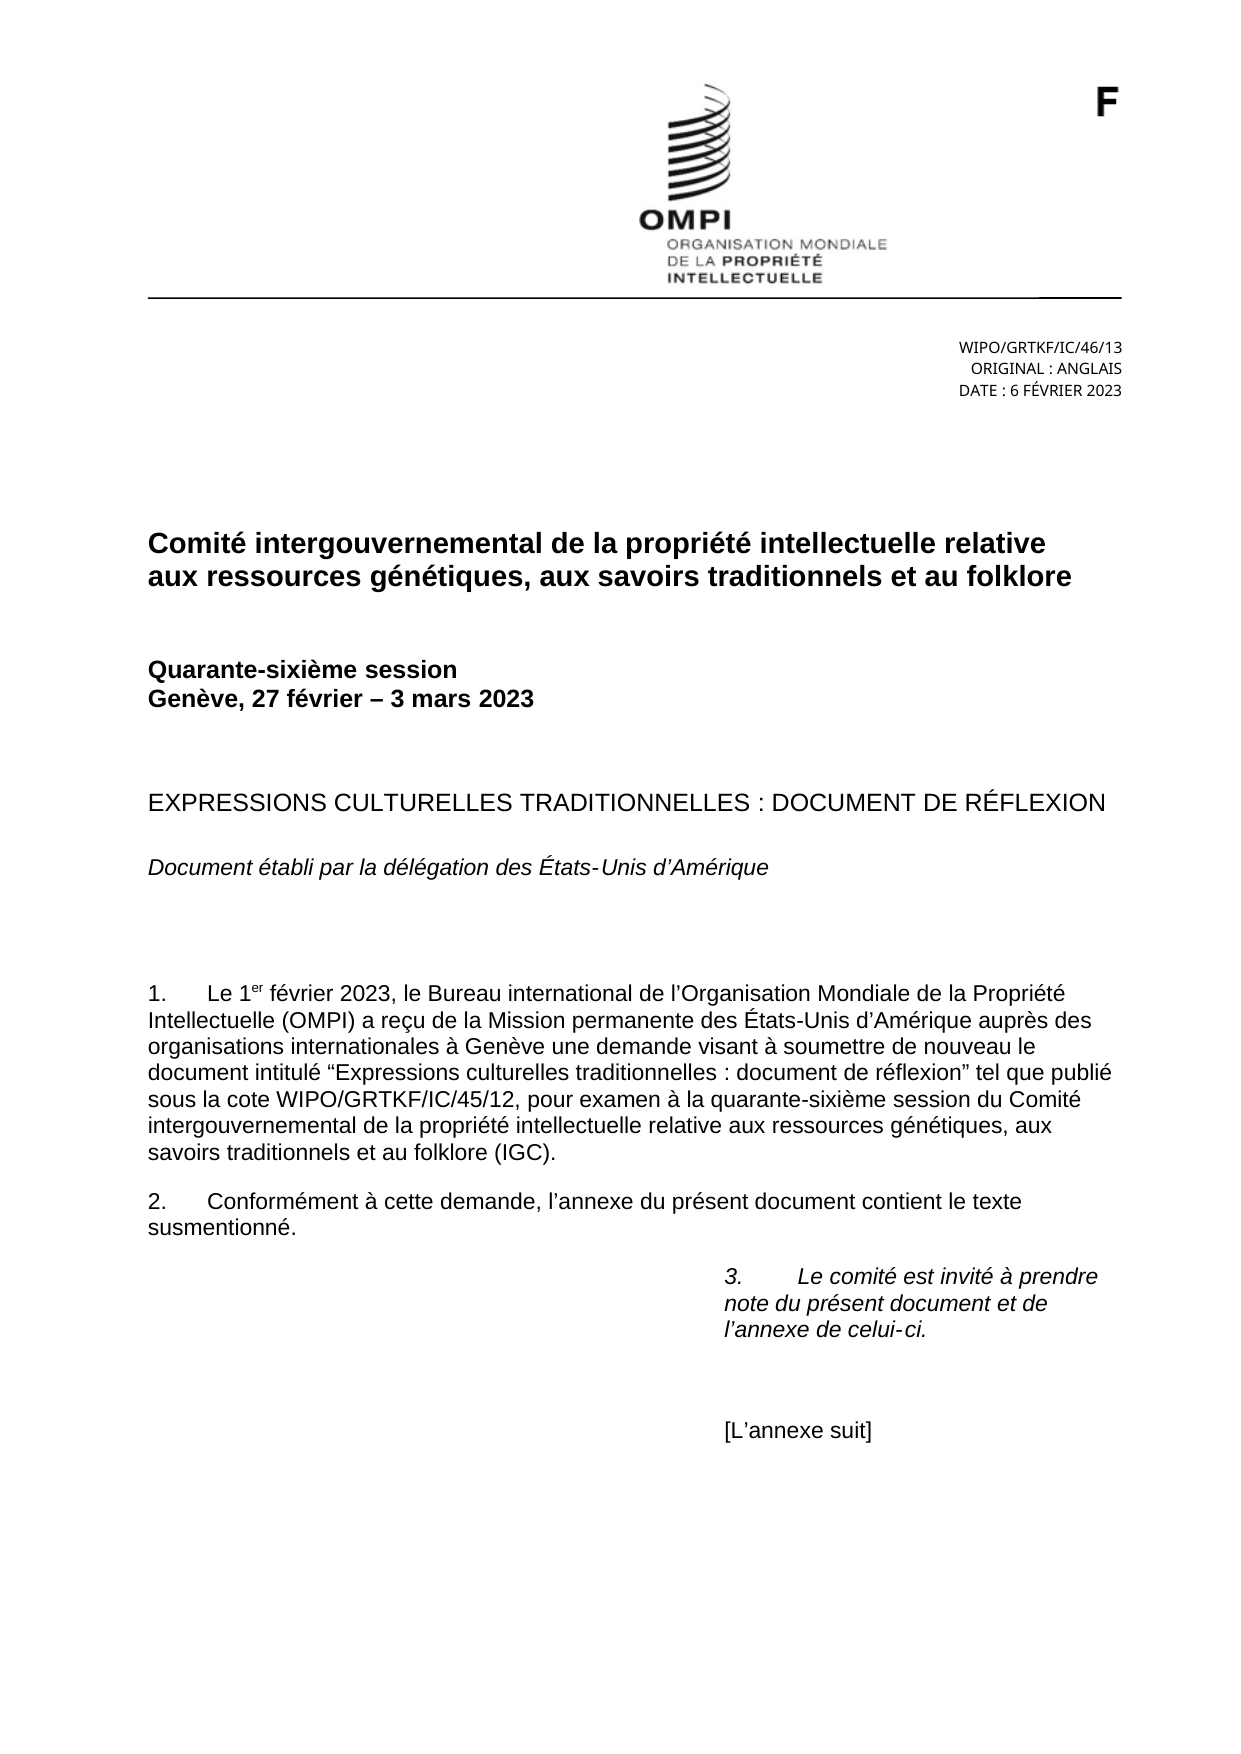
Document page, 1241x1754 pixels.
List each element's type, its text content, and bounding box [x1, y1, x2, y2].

text Expressions culturelles traditionnelles : document de réflexion [148, 788, 1122, 816]
text Le comité est invité à prendre note du présent document et de l’annexe de celui-ci. [724, 1263, 1122, 1342]
text Genève, 27 février – 3 mars 2023 [148, 684, 1122, 713]
text Comité intergouvernemental de la propriété intellectuelle relative aux ressources génétiques, aux savoirs traditionnels et au folklore [148, 526, 1122, 593]
text Le 1er février 2023, le Bureau international de l’Organisation Mondiale de la Propriété Intellectuelle (OMPI) a reçu de la Mission permanente des États-Unis d’Amérique auprès des organisations internationales à Genève une demande visant à soumettre de nouveau le document intitulé “Expressions culturelles traditionnelles : document de réflexion” tel que publié sous la cote WIPO/GRTKF/IC/45/12, pour examen à la quarante-sixième session du Comité intergouvernemental de la propriété intellectuelle relative aux ressources génétiques, aux savoirs traditionnels et au folklore (IGC). [148, 980, 1122, 1165]
text Conformément à cette demande, l’annexe du présent document contient le texte susmentionné. [148, 1188, 1122, 1240]
text [L’annexe suit] [724, 1417, 1122, 1444]
text Quarante-sixième session [148, 655, 1122, 684]
picture [638, 79, 1123, 298]
text WIPO/GRTKF/IC/46/13 [148, 337, 1122, 358]
text Original : anglais [148, 358, 1122, 379]
text date : 6 février 2023 [148, 379, 1122, 401]
text Document établi par la délégation des États-Unis d’Amérique [148, 854, 1122, 880]
